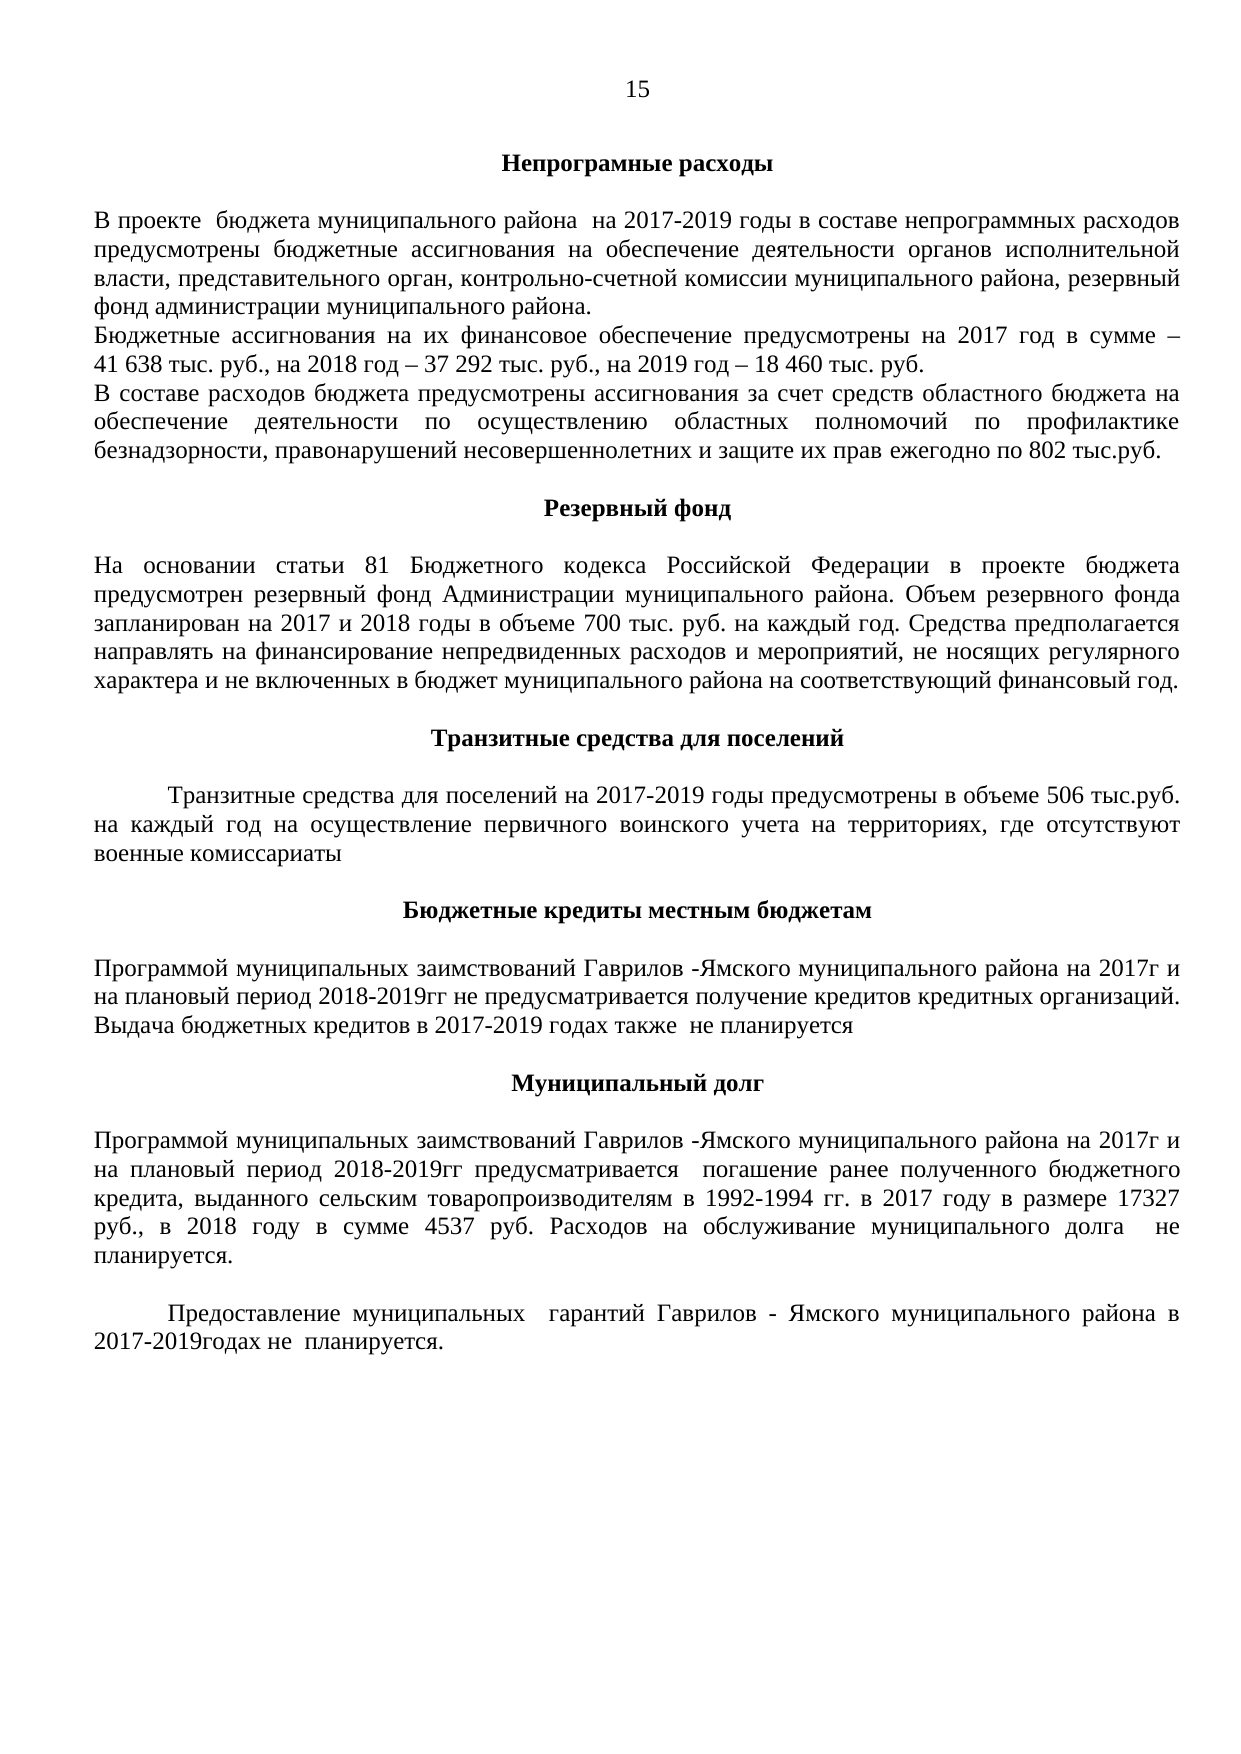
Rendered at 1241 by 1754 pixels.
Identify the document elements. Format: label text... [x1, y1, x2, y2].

text В проекте бюджета муниципального района на 2017-2019 годы в составе непрограммных расходов предусмотрены бюджетные ассигнования на обеспечение деятельности органов исполнительной власти, представительного орган, контрольно-счетной комиссии муниципального района, резервный фонд администрации муниципального района. [94, 205, 1181, 320]
text Бюджетные ассигнования на их финансовое обеспечение предусмотрены на 2017 год в сумме – 41 638 тыс. руб., на 2018 год – 37 292 тыс. руб., на 2019 год – 18 460 тыс. руб. [94, 320, 1181, 378]
text Транзитные средства для поселений на 2017-2019 годы предусмотрены в объеме 506 тыс.руб. на каждый год на осуществление первичного воинского учета на территориях, где отсутствуют военные комиссариаты [94, 780, 1181, 866]
text Непрограмные расходы [94, 148, 1181, 176]
text Резервный фонд [94, 493, 1181, 521]
text В составе расходов бюджета предусмотрены ассигнования за счет средств областного бюджета на обеспечение деятельности по осуществлению областных полномочий по профилактике безнадзорности, правонарушений несовершеннолетних и защите их прав ежегодно по 802 тыс.руб. [94, 378, 1181, 464]
text Предоставление муниципальных гарантий Гаврилов - Ямского муниципального района в 2017-2019годах не планируется. [94, 1298, 1181, 1355]
text Программой муниципальных заимствований Гаврилов -Ямского муниципального района на 2017г и на плановый период 2018-2019гг предусматривается погашение ранее полученного бюджетного кредита, выданного сельским товаропроизводителям в 1992-1994 гг. в 2017 году в размере 17327 руб., в 2018 году в сумме 4537 руб. Расходов на обслуживание муниципального долга не планируется. [94, 1125, 1181, 1269]
text Муниципальный долг [94, 1068, 1181, 1096]
text На основании статьи 81 Бюджетного кодекса Российской Федерации в проекте бюджета предусмотрен резервный фонд Администрации муниципального района. Объем резервного фонда запланирован на 2017 и 2018 годы в объеме 700 тыс. руб. на каждый год. Средства предполагается направлять на финансирование непредвиденных расходов и мероприятий, не носящих регулярного характера и не включенных в бюджет муниципального района на соответствующий финансовый год. [94, 550, 1181, 694]
text Бюджетные кредиты местным бюджетам [94, 895, 1181, 924]
text Программой муниципальных заимствований Гаврилов -Ямского муниципального района на 2017г и на плановый период 2018-2019гг не предусматривается получение кредитов кредитных организаций. Выдача бюджетных кредитов в 2017-2019 годах также не планируется [94, 953, 1181, 1039]
text Транзитные средства для поселений [94, 723, 1181, 751]
